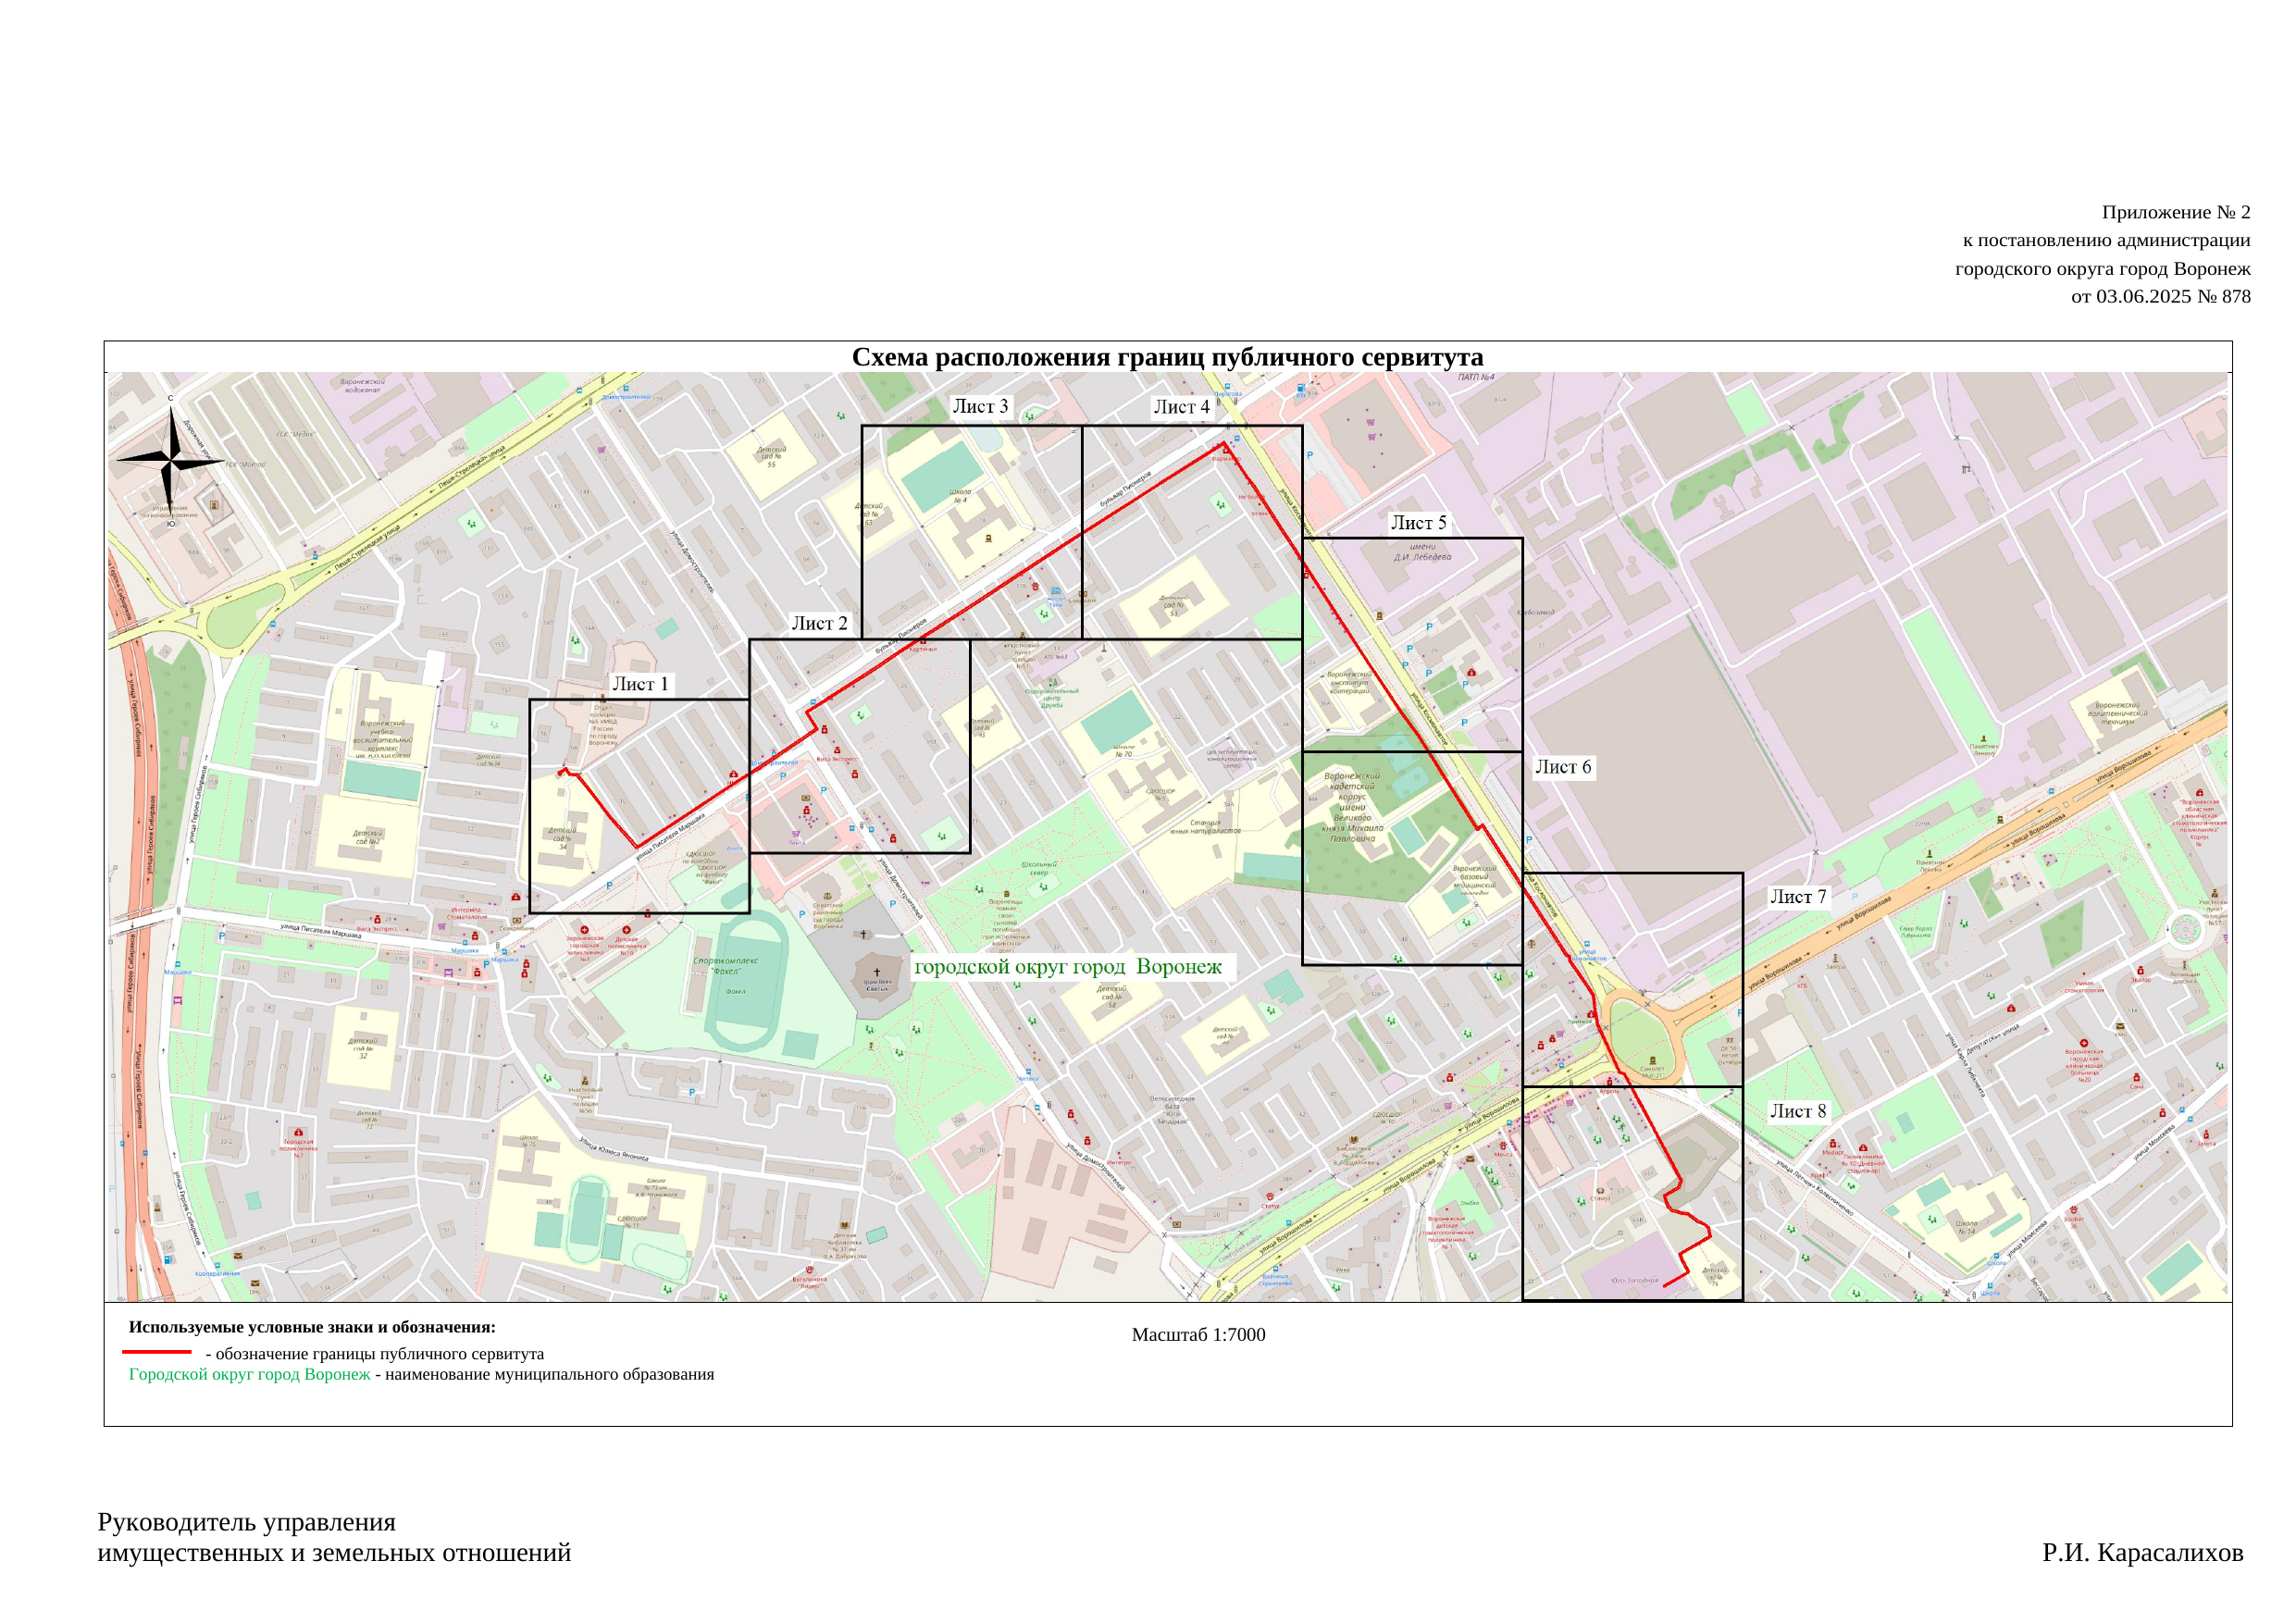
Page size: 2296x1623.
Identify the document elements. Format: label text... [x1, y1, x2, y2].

table_cell [2228, 373, 2232, 1302]
text городского округа город Воронеж [7, 257, 2251, 279]
table_cell [105, 1303, 2232, 1426]
text Приложение № 2 [7, 201, 2251, 223]
text Руководитель управления [77, 1506, 2183, 1537]
text имущественных и земельных отношений Р.И. Карасалихов [77, 1537, 2248, 1567]
table_header Схема расположения границ публичного сервитута [105, 341, 2232, 372]
picture [107, 372, 2228, 1302]
text от 03.06.2025 № 878 [7, 285, 2251, 307]
text к постановлению администрации [7, 229, 2251, 251]
